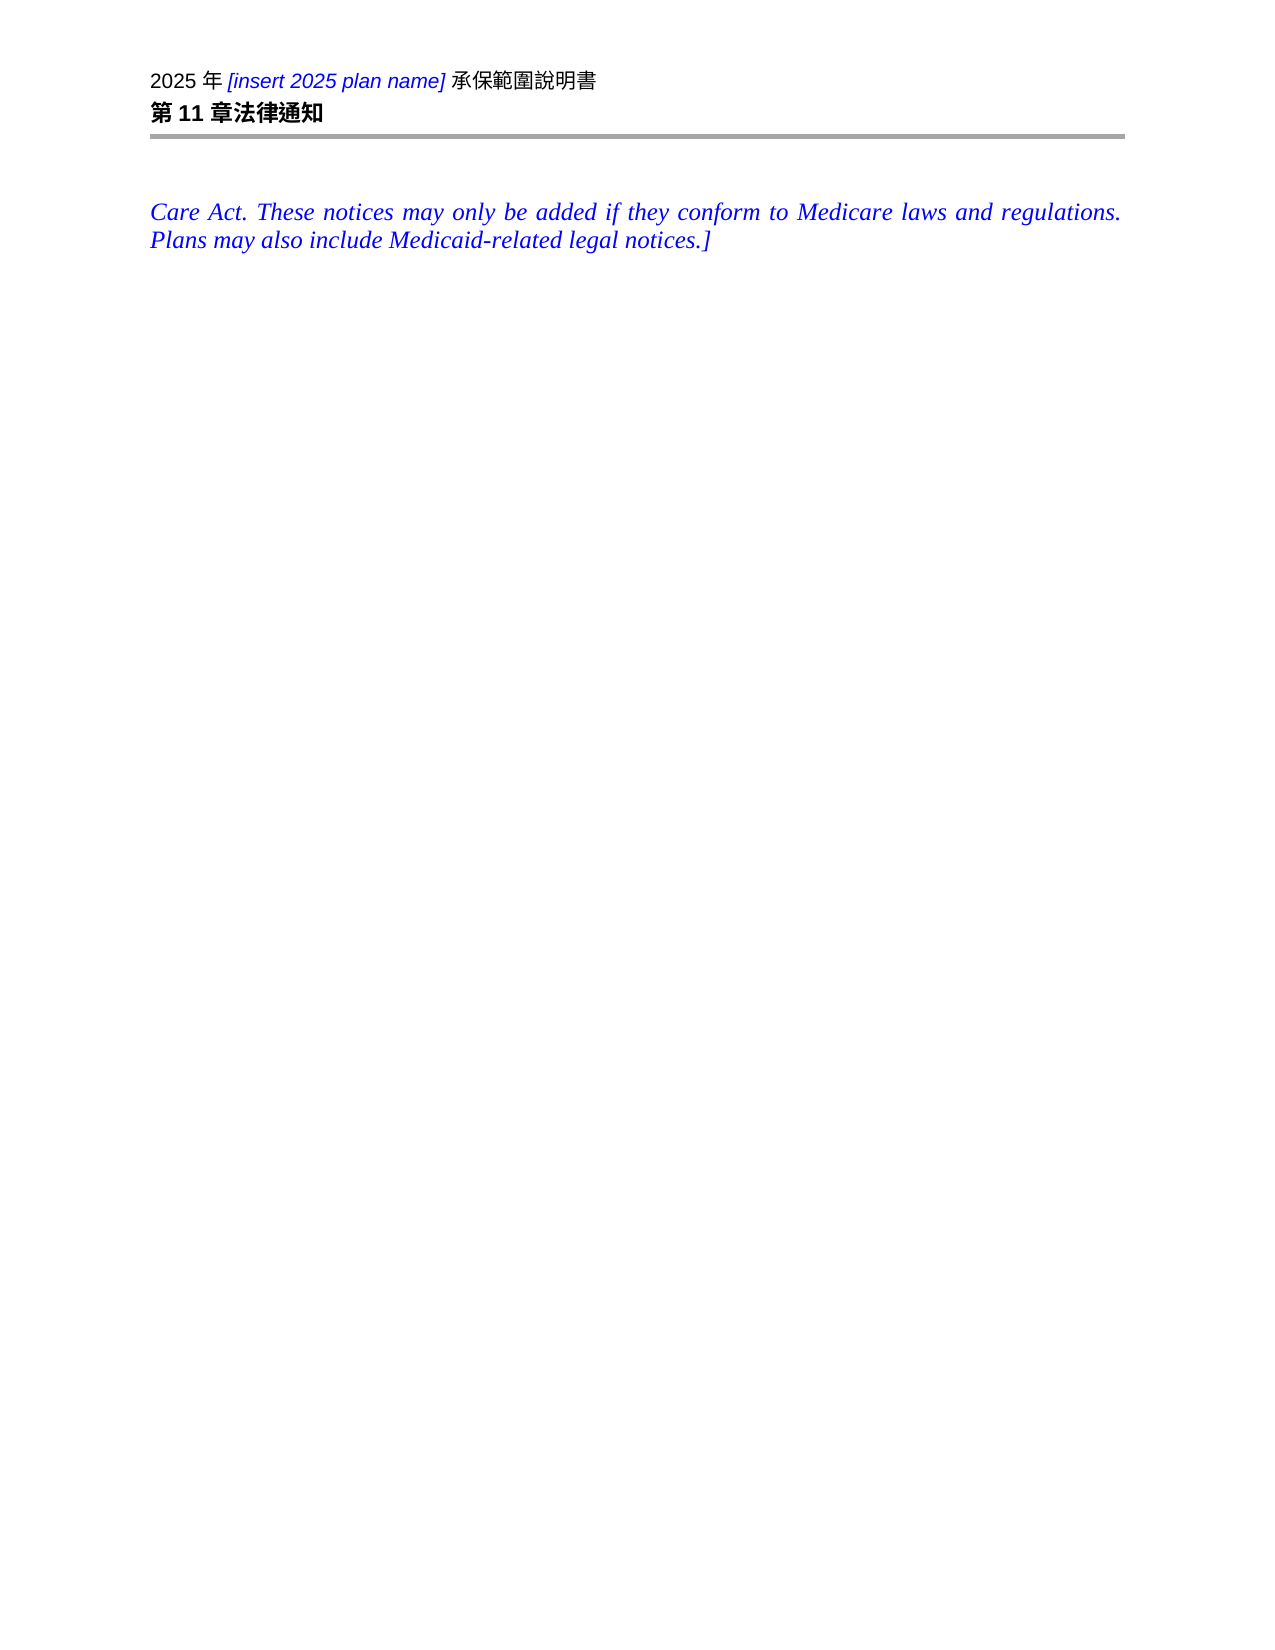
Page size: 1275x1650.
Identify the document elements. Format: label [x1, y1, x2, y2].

text [150, 197, 1125, 254]
